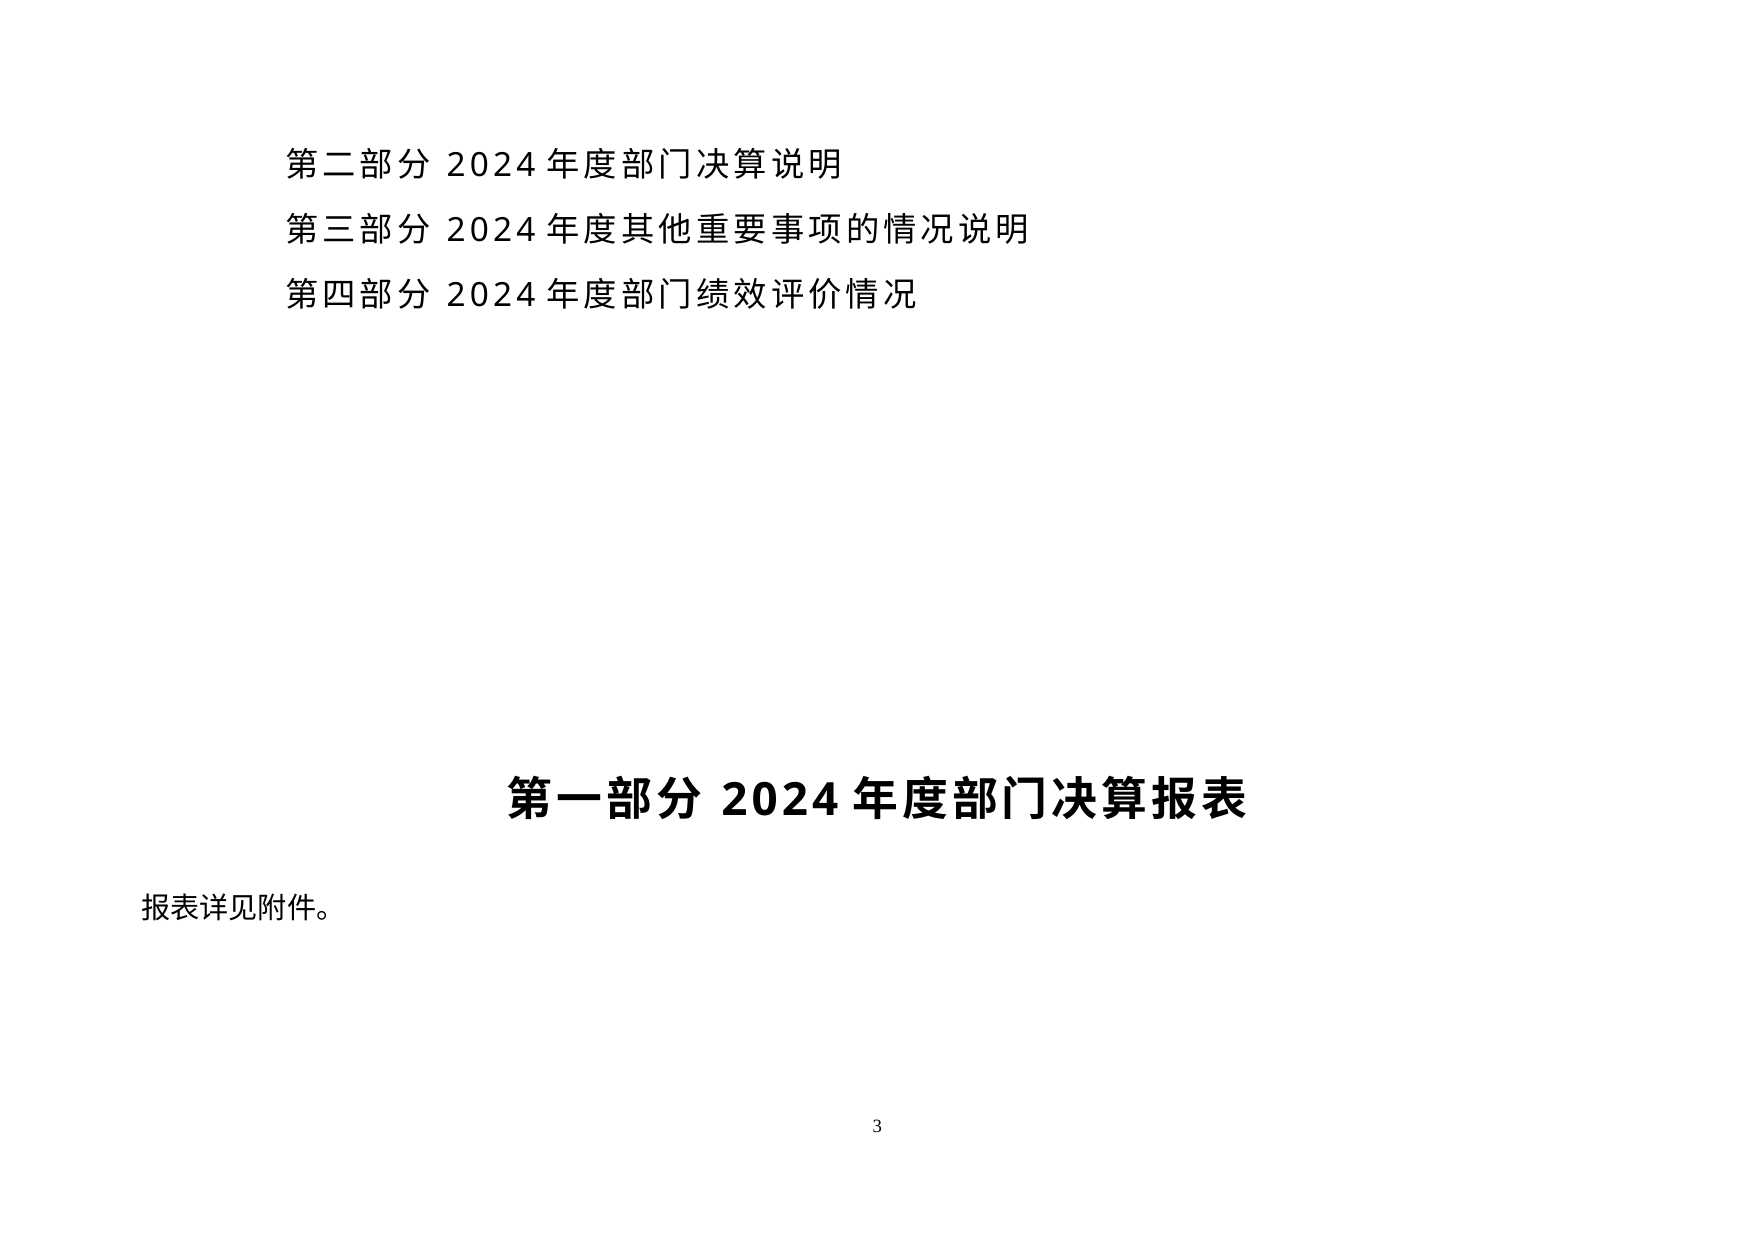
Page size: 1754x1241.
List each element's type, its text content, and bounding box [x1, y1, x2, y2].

text 第三部分 2024年度其他重要事项的情况说明 [118, 194, 1636, 259]
text 第二部分 2024年度部门决算说明 [118, 129, 1636, 194]
text 第四部分 2024年度部门绩效评价情况 [118, 259, 1636, 324]
text 第一部分 2024年度部门决算报表 [118, 747, 1636, 844]
subtitle 报表详见附件。 [118, 873, 1636, 938]
